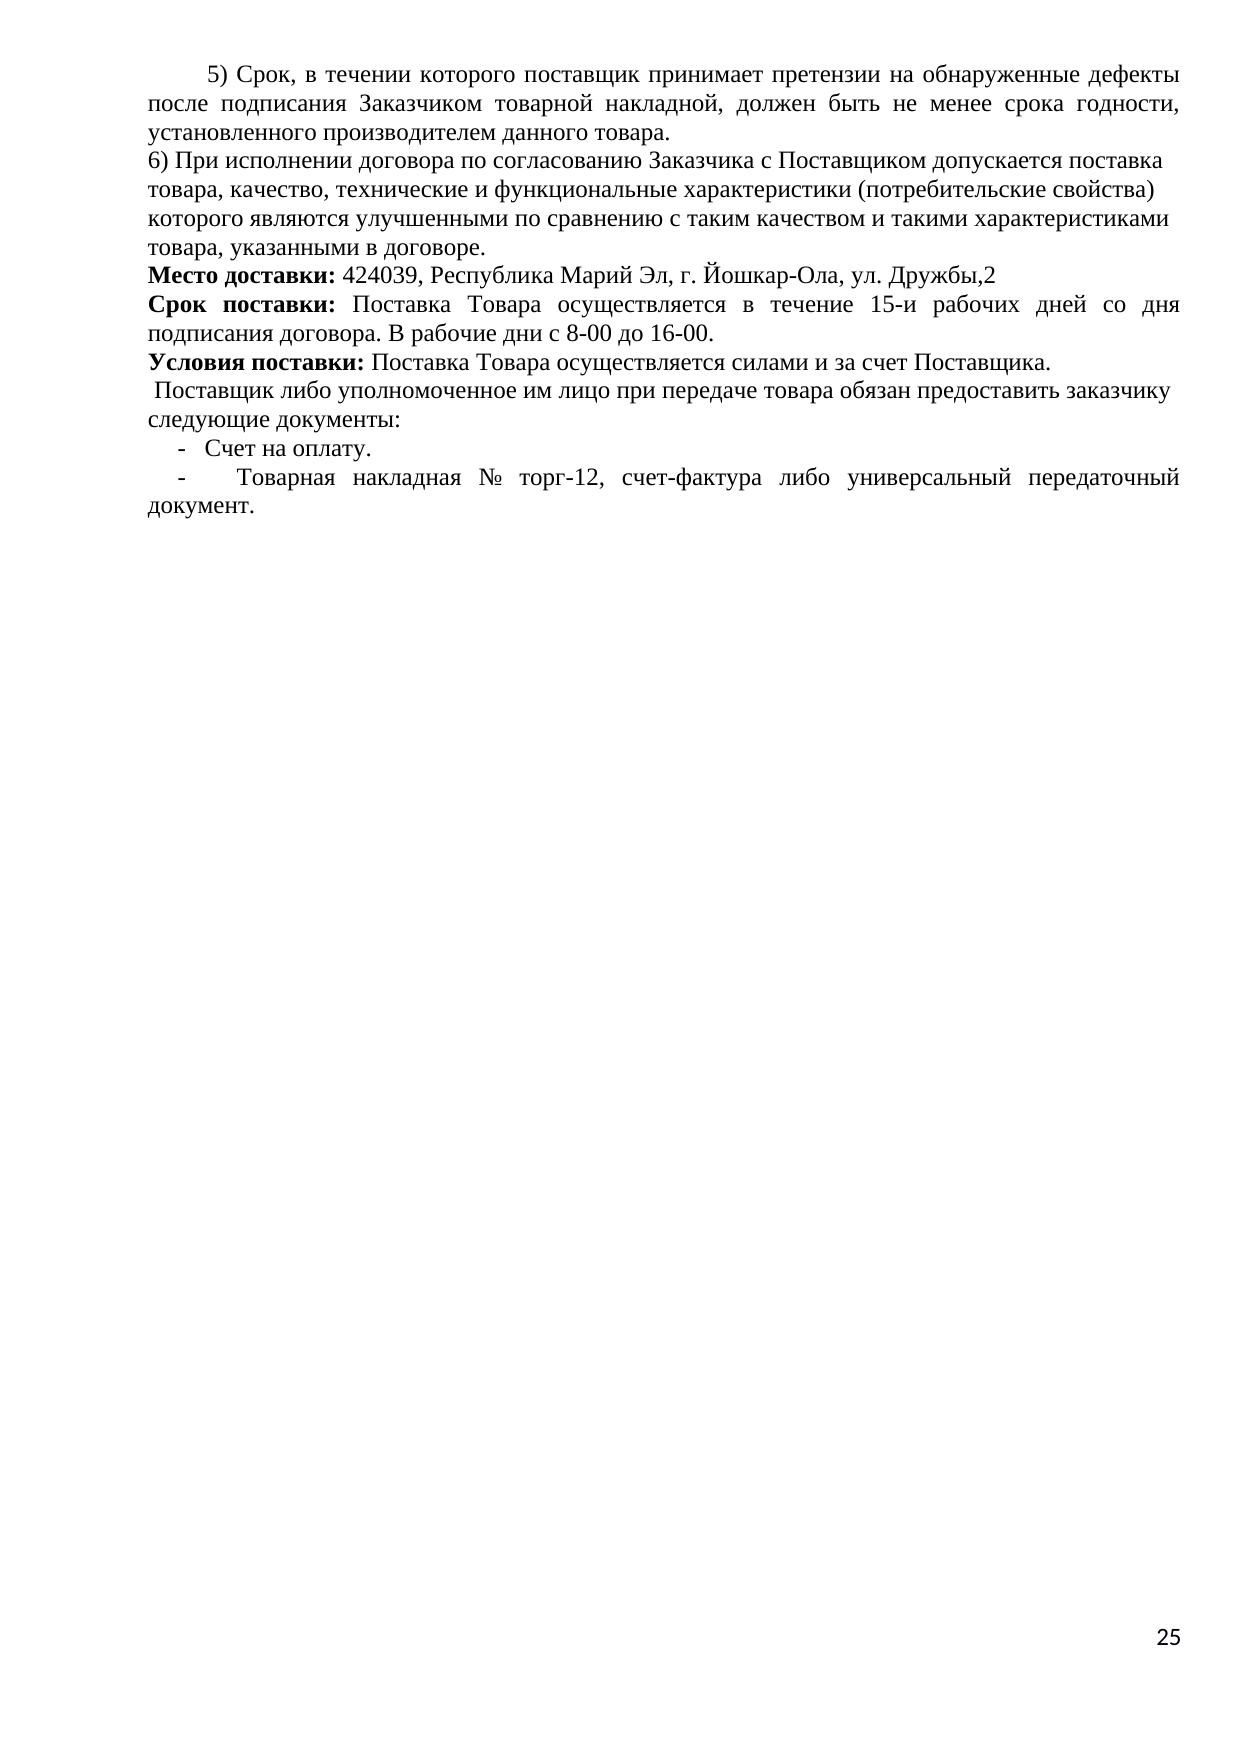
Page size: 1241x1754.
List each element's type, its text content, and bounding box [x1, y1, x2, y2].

text Условия поставки: Поставка Товара осуществляется силами и за счет Поставщика. [148, 347, 1181, 375]
text Поставщик либо уполномоченное им лицо при передаче товара обязан предоставить заказчику следующие документы: [148, 375, 1181, 433]
text 5) Срок, в течении которого поставщик принимает претензии на обнаруженные дефекты после подписания Заказчиком товарной накладной, должен быть не менее срока годности, установленного производителем данного товара. [148, 59, 1181, 145]
text - Счет на оплату. [148, 433, 1181, 462]
text 6) При исполнении договора по согласованию Заказчика с Поставщиком допускается поставка товара, качество, технические и функциональные характеристики (потребительские свойства) которого являются улучшенными по сравнению с таким качеством и такими характеристиками товара, указанными в договоре. [148, 145, 1181, 260]
text Срок поставки: Поставка Товара осуществляется в течение 15-и рабочих дней со дня подписания договора. В рабочие дни с 8-00 до 16-00. [148, 289, 1181, 347]
text Место доставки: 424039, Республика Марий Эл, г. Йошкар-Ола, ул. Дружбы,2 [148, 260, 1181, 289]
text - Товарная накладная № торг-12, счет-фактура либо универсальный передаточный документ. [148, 462, 1181, 519]
